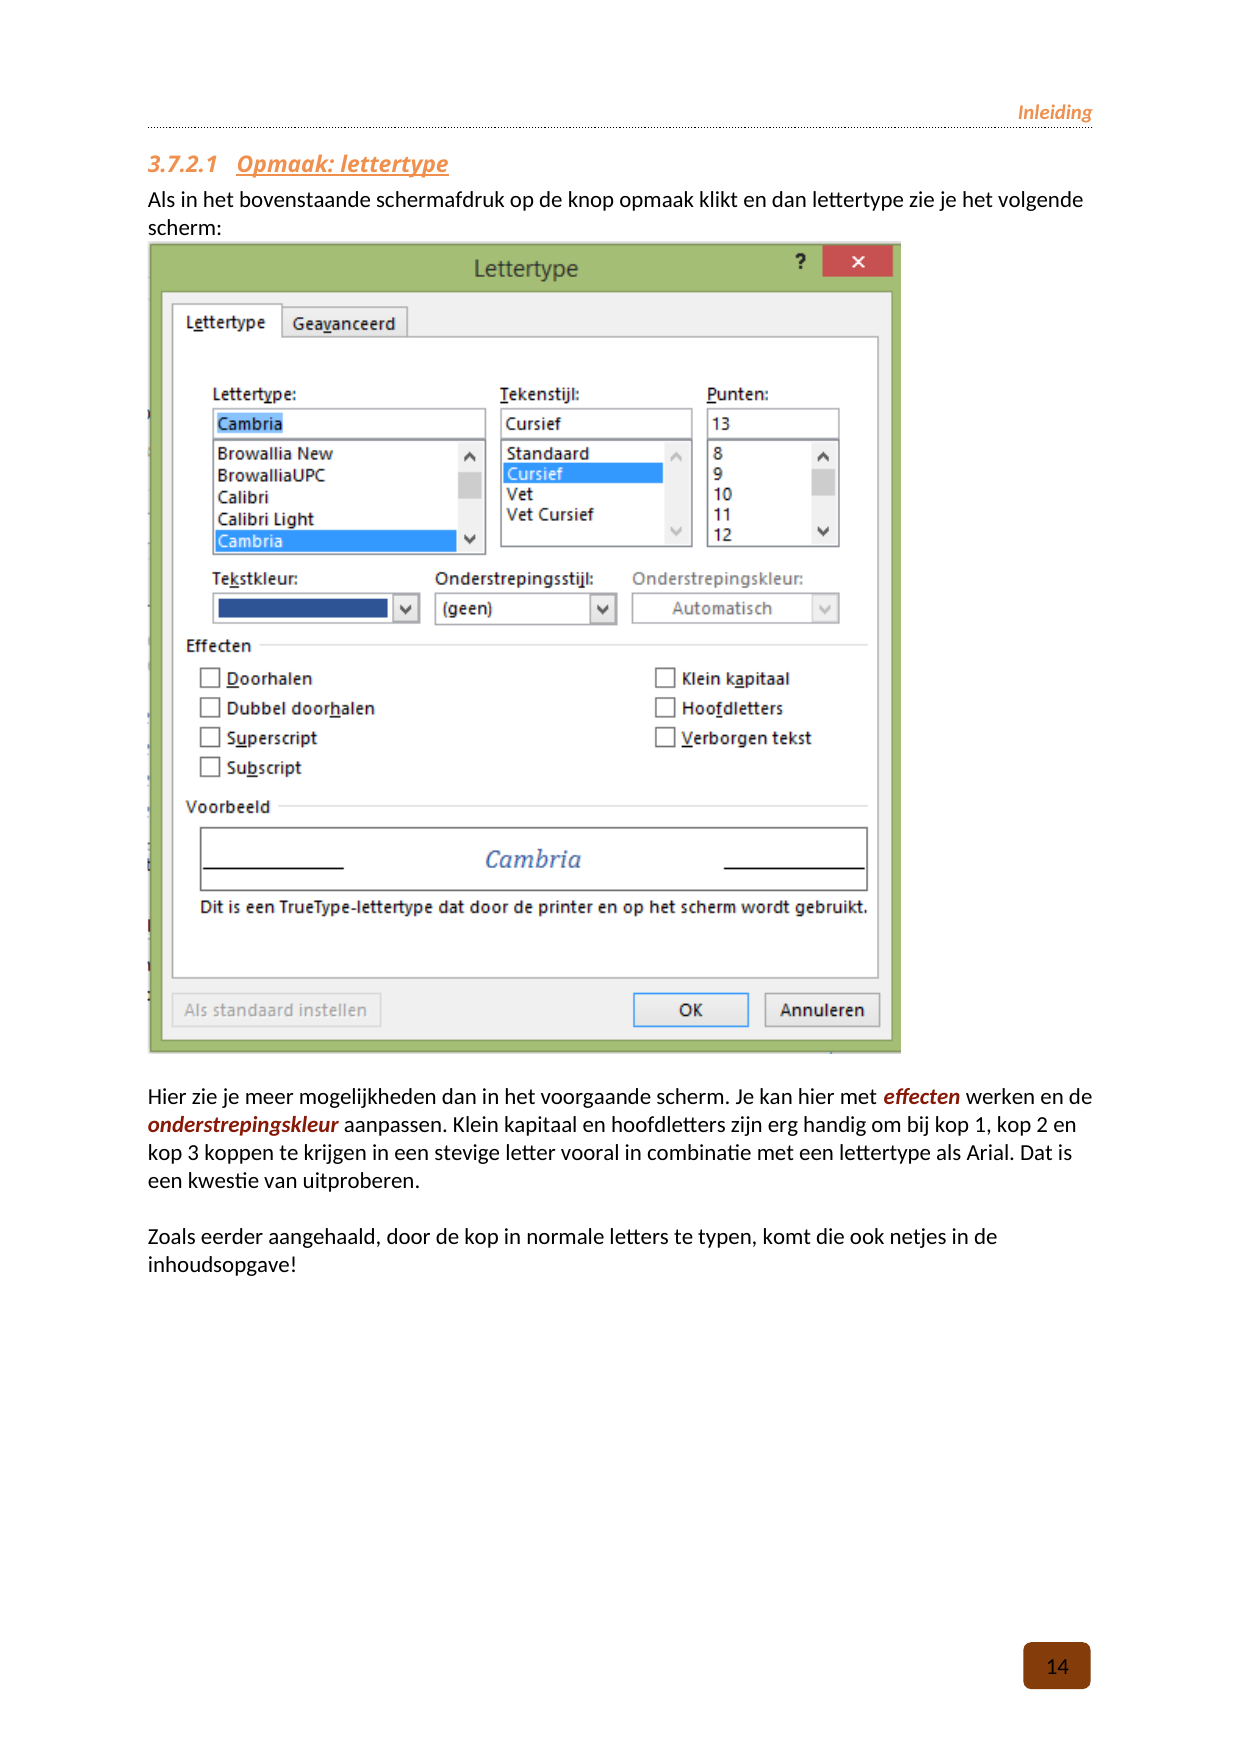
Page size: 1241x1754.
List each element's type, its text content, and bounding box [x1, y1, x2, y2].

text Als in het bovenstaande schermafdruk op de knop opmaak klikt en dan lettertype zie je het volgende scherm: [148, 185, 1092, 241]
picture [147, 241, 901, 1054]
text Hier zie je meer mogelijkheden dan in het voorgaande scherm. Je kan hier met effecten werken en de onderstrepingskleur aanpassen. Klein kapitaal en hoofdletters zijn erg handig om bij kop 1, kop 2 en kop 3 koppen te krijgen in een stevige letter vooral in combinatie met een lettertype als Arial. Dat is een kwestie van uitproberen. [148, 1082, 1092, 1194]
text Zoals eerder aangehaald, door de kop in normale letters te typen, komt die ook netjes in de inhoudsopgave! [148, 1222, 1092, 1278]
subtitle Opmaak: lettertype [148, 148, 1092, 179]
